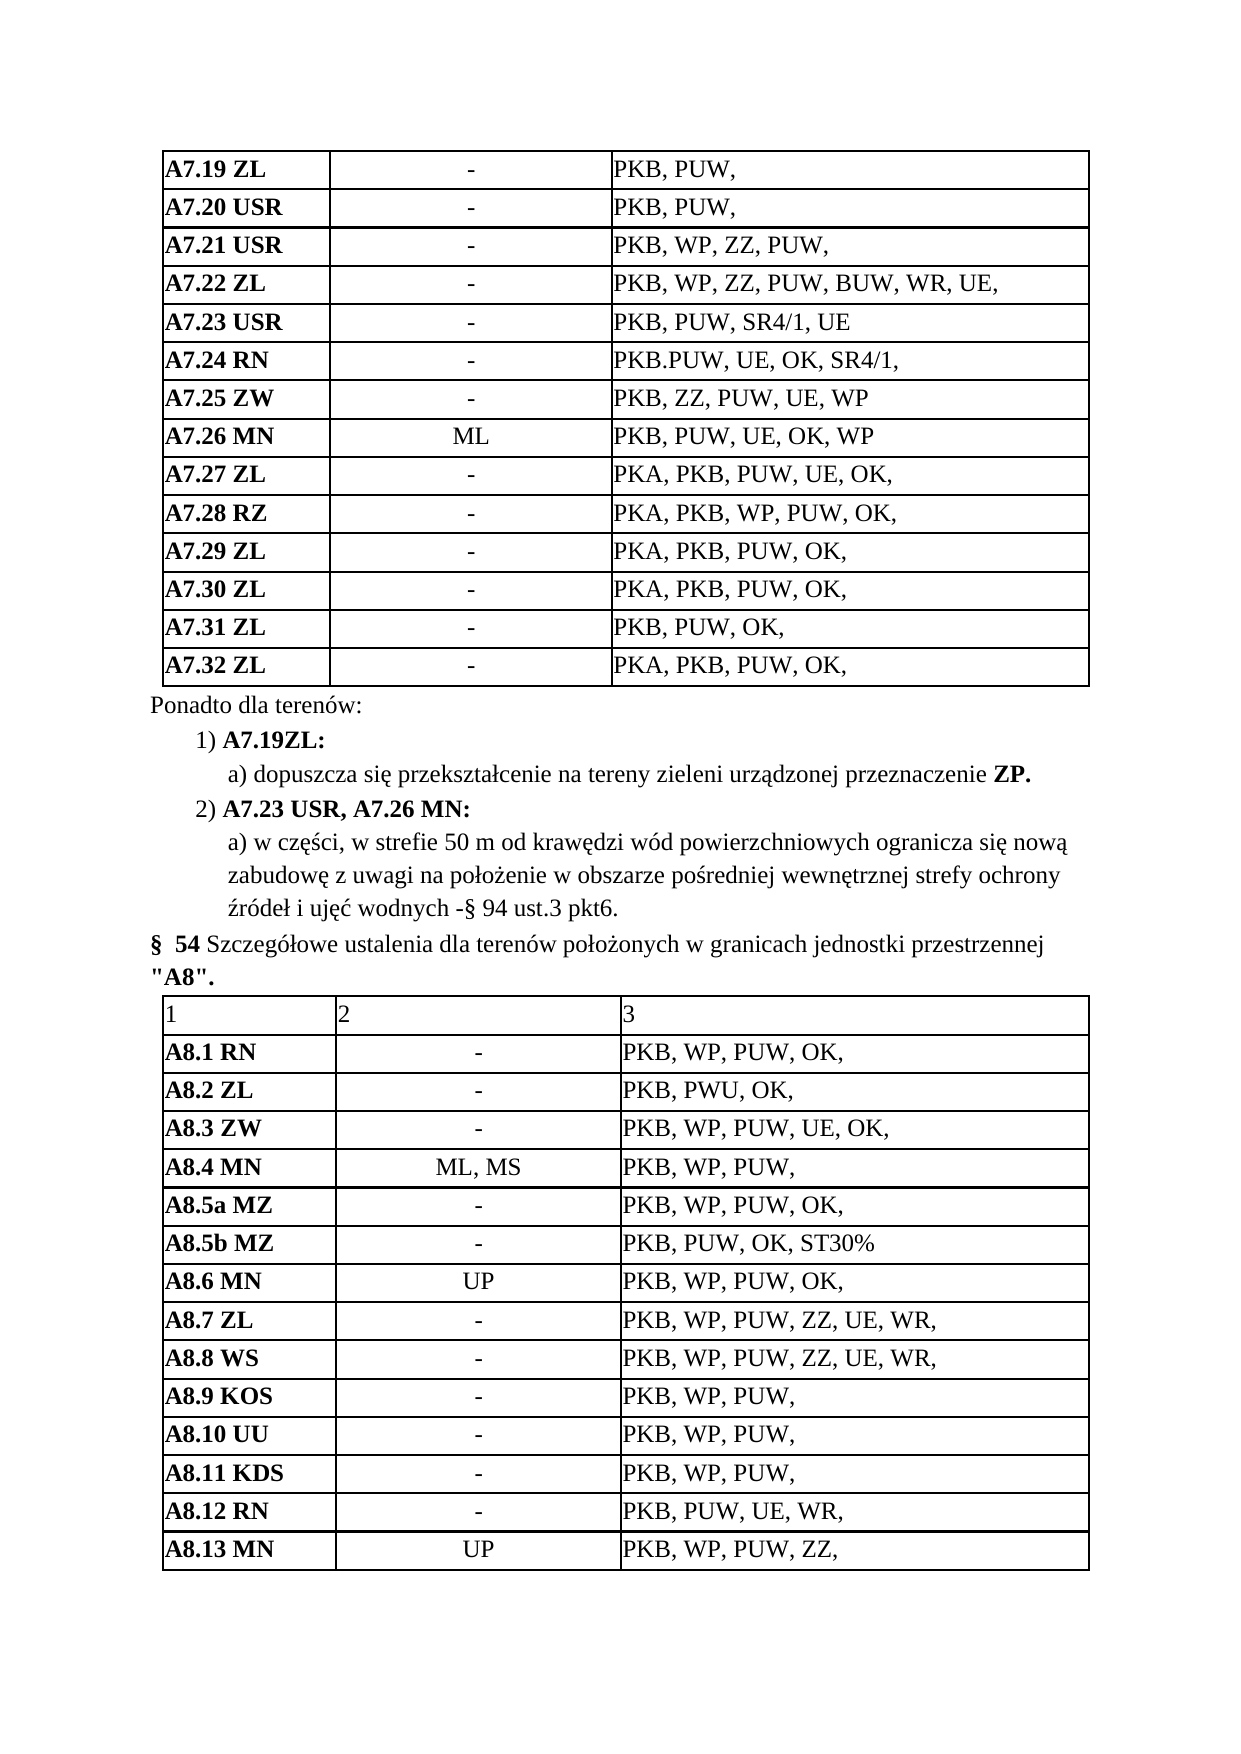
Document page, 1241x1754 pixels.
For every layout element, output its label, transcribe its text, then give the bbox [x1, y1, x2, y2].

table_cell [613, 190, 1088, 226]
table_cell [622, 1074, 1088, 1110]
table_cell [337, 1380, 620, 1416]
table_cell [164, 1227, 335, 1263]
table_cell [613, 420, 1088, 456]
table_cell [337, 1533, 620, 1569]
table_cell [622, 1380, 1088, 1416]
text Ponadto dla terenów: [150, 690, 1090, 719]
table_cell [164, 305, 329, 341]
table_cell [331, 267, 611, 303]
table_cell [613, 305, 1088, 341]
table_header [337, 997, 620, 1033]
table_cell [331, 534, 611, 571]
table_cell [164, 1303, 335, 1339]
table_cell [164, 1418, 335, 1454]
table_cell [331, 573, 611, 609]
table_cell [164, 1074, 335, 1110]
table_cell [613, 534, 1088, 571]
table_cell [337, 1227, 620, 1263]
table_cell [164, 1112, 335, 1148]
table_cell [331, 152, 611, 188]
text 2) A7.23 USR, A7.26 MN: [189, 794, 1090, 823]
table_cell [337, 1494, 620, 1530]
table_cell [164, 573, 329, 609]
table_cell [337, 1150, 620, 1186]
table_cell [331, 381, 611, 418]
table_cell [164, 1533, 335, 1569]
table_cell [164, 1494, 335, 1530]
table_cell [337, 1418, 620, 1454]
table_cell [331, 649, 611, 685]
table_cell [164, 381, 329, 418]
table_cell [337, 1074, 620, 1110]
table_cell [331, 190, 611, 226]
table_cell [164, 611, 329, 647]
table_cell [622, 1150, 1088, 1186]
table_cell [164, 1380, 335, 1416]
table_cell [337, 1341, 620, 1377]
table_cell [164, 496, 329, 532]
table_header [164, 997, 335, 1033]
text a) dopuszcza się przekształcenie na tereny zieleni urządzonej przeznaczenie ZP. [228, 759, 1090, 787]
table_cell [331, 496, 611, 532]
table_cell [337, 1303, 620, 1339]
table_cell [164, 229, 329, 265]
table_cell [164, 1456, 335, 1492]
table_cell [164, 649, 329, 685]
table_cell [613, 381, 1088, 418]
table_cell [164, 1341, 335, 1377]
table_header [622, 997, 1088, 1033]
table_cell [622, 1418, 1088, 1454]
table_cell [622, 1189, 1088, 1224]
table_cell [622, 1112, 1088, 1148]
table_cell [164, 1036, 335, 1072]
text a) w części, w strefie 50 m od krawędzi wód powierzchniowych ogranicza się nową zabudowę z uwagi na położenie w obszarze pośredniej wewnętrznej strefy ochrony źródeł i ujęć wodnych -§ 94 ust.3 pkt6. [228, 827, 1090, 922]
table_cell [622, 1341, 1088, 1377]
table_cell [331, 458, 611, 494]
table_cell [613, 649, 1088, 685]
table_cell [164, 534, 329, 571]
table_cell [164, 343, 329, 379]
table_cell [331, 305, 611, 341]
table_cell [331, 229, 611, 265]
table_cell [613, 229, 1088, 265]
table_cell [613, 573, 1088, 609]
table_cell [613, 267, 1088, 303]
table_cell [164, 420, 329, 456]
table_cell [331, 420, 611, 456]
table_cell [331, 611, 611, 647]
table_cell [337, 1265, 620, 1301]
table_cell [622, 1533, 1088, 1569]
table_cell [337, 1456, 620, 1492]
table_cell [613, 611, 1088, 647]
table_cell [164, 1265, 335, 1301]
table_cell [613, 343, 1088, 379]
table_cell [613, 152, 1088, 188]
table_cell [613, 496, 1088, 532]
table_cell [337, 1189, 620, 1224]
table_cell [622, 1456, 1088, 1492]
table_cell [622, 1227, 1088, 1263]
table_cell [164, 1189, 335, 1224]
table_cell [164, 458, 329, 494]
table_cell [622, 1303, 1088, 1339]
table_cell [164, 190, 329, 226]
text 1) A7.19ZL: [189, 726, 1090, 754]
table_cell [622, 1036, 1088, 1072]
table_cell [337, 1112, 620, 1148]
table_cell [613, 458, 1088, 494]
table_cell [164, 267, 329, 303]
text § 54 Szczegółowe ustalenia dla terenów położonych w granicach jednostki przestrzennej "A8". [150, 929, 1090, 991]
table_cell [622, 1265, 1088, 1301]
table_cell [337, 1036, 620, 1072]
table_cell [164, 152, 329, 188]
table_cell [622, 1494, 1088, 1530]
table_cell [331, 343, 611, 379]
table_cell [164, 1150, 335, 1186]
